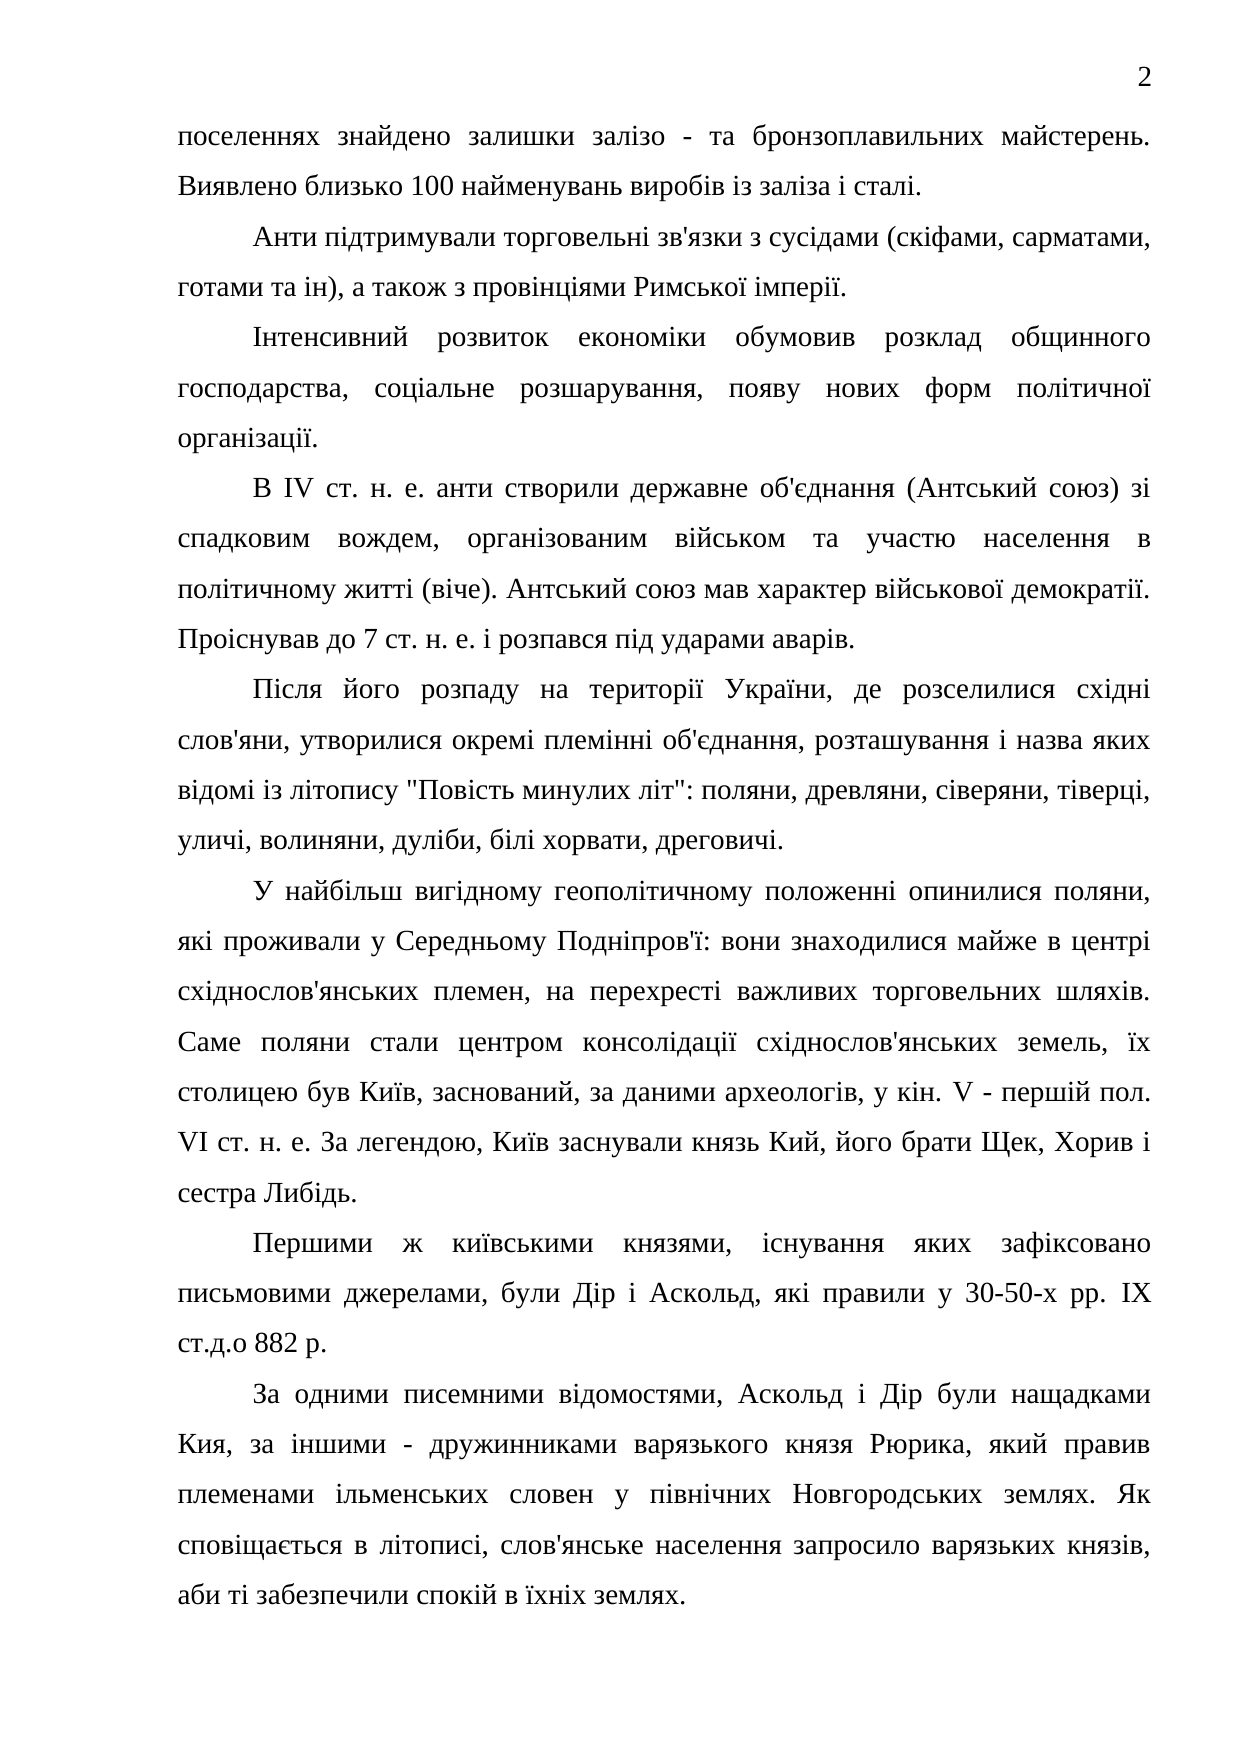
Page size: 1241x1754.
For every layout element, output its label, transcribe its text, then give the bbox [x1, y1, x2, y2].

text В IV ст. н. е. анти створили державне об'єднання (Антський союз) зі спадковим вождем, організованим військом та участю населення в політичному житті (віче). Антський союз мав характер військової демократії. Проіснував до 7 ст. н. е. і розпався під ударами аварів. [177, 470, 1152, 655]
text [177, 118, 1152, 202]
text Інтенсивний розвиток економіки обумовив розклад общинного господарства, соціальне розшарування, появу нових форм політичної організації. [177, 319, 1152, 453]
text У найбільш вигідному геополітичному положенні опинилися поляни, які проживали у Середньому Подніпров'ї: вони знаходилися майже в центрі східнослов'янських племен, на перехресті важливих торговельних шляхів. Саме поляни стали центром консолідації східнослов'янських земель, їх столицею був Київ, заснований, за даними археологів, у кін. V - першій пол. VI ст. н. е. За легендою, Київ заснували князь Кий, його брати Щек, Хорив і сестра Либідь. [177, 873, 1152, 1208]
text Першими ж київськими князями, існування яких зафіксовано письмовими джерелами, були Дір і Аскольд, які правили у 30-50-х рр. IX ст.д.о 882 р. [177, 1225, 1152, 1359]
text За одними писемними відомостями, Аскольд і Дір були нащадками Кия, за іншими - дружинниками варязького князя Рюрика, який правив племенами ільменських словен у північних Новгородських землях. Як сповіщається в літописі, слов'янське населення запросило варязьких князів, аби ті забезпечили спокій в їхніх землях. [177, 1376, 1152, 1611]
text Після його розпаду на території України, де розселилися східні слов'яни, утворилися окремі племінні об'єднання, розташування і назва яких відомі із літопису "Повість минулих літ": поляни, древляни, сіверяни, тіверці, уличі, волиняни, дуліби, білі хорвати, дреговичі. [177, 672, 1152, 856]
text Анти підтримували торговельні зв'язки з сусідами (скіфами, сарматами, готами та ін), а також з провінціями Римської імперії. [177, 219, 1152, 303]
